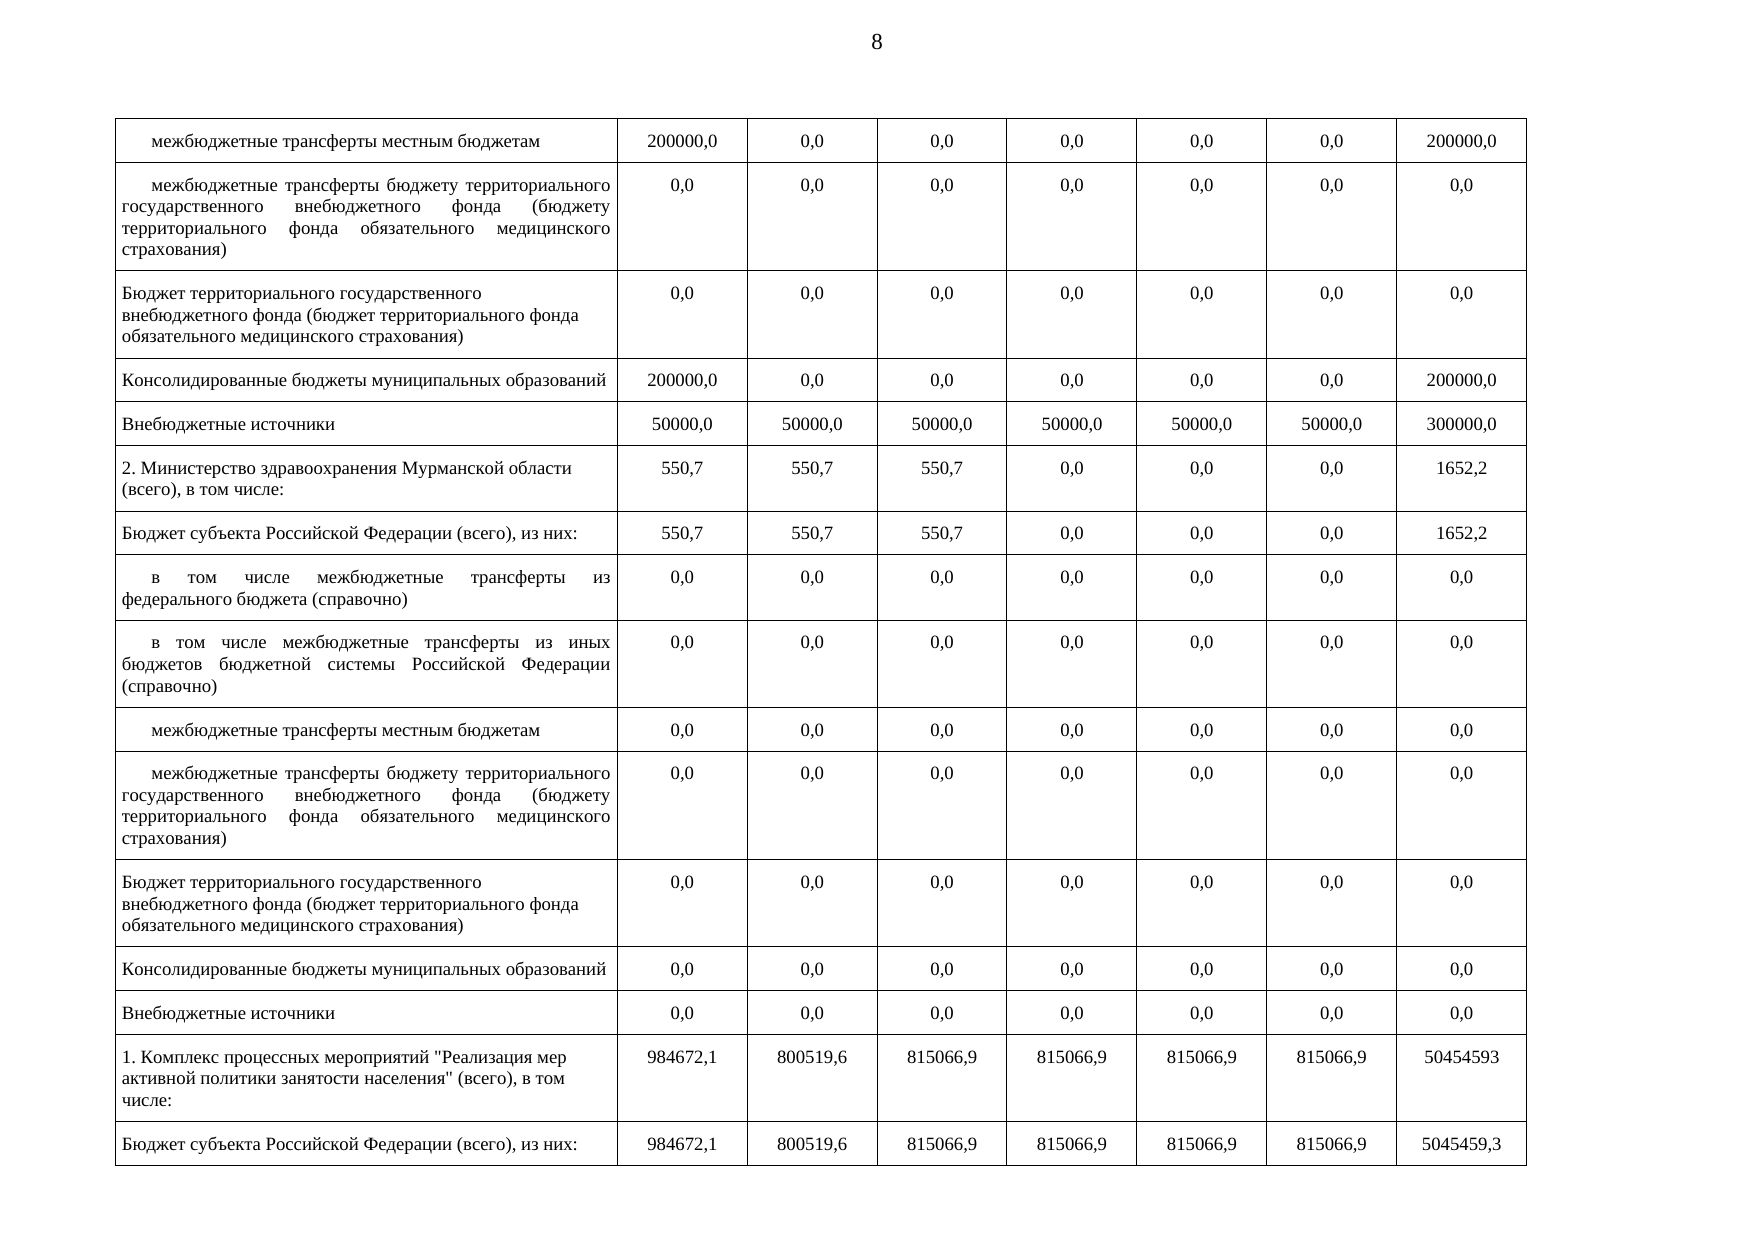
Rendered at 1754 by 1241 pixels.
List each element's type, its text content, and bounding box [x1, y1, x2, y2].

table_cell 0,0 [748, 555, 877, 620]
table_cell 0,0 [618, 752, 747, 859]
table_cell Бюджет субъекта Российской Федерации (всего), из них: [116, 1122, 617, 1165]
table_cell 0,0 [1397, 752, 1526, 859]
table_cell 0,0 [1267, 359, 1396, 401]
table_cell 0,0 [1007, 512, 1136, 554]
table_cell 0,0 [1267, 163, 1396, 270]
table_cell 800519,6 [748, 1035, 877, 1121]
table_cell 550,7 [618, 446, 747, 511]
table_cell 0,0 [1267, 860, 1396, 946]
table_cell 815066,9 [878, 1035, 1006, 1121]
table_cell 0,0 [618, 708, 747, 751]
table_cell межбюджетные трансферты бюджету территориального государственного внебюджетного фонда (бюджету территориального фонда обязательного медицинского страхования) [116, 752, 617, 859]
table_cell 0,0 [1267, 991, 1396, 1034]
table_cell 0,0 [1267, 119, 1396, 162]
table_cell 0,0 [618, 621, 747, 707]
table_cell 0,0 [1007, 991, 1136, 1034]
table_cell 0,0 [878, 991, 1006, 1034]
table_cell Внебюджетные источники [116, 991, 617, 1034]
table_cell 0,0 [878, 119, 1006, 162]
table_cell 0,0 [878, 359, 1006, 401]
table_cell 0,0 [1007, 446, 1136, 511]
table_cell 50000,0 [878, 402, 1006, 445]
table_cell Бюджет субъекта Российской Федерации (всего), из них: [116, 512, 617, 554]
table_cell 0,0 [878, 163, 1006, 270]
table_cell 0,0 [1007, 271, 1136, 357]
table_cell 550,7 [748, 512, 877, 554]
table_cell 0,0 [1267, 555, 1396, 620]
table_cell 815066,9 [1007, 1035, 1136, 1121]
table_cell в том числе межбюджетные трансферты из федерального бюджета (справочно) [116, 555, 617, 620]
table_cell 50000,0 [1267, 402, 1396, 445]
table_cell 0,0 [1137, 947, 1266, 990]
table_cell 0,0 [1137, 119, 1266, 162]
table_cell 0,0 [1137, 708, 1266, 751]
table_cell 815066,9 [1137, 1035, 1266, 1121]
table_cell Консолидированные бюджеты муниципальных образований [116, 947, 617, 990]
table_cell 0,0 [1137, 555, 1266, 620]
table_cell в том числе межбюджетные трансферты из иных бюджетов бюджетной системы Российской Федерации (справочно) [116, 621, 617, 707]
table_cell 0,0 [878, 708, 1006, 751]
table_cell 0,0 [748, 991, 877, 1034]
table_cell 0,0 [618, 271, 747, 357]
table_cell 200000,0 [1397, 359, 1526, 401]
table_cell 0,0 [878, 555, 1006, 620]
table_cell 0,0 [1007, 119, 1136, 162]
table_cell 1652,2 [1397, 512, 1526, 554]
table_cell 0,0 [618, 163, 747, 270]
table_cell 0,0 [748, 752, 877, 859]
table_cell 0,0 [748, 947, 877, 990]
table_cell 1652,2 [1397, 446, 1526, 511]
table_cell 815066,9 [1007, 1122, 1136, 1165]
table_cell 984672,1 [618, 1035, 747, 1121]
table_cell 0,0 [1397, 860, 1526, 946]
table_cell 0,0 [878, 271, 1006, 357]
table_cell 0,0 [748, 708, 877, 751]
table_cell Внебюджетные источники [116, 402, 617, 445]
table_cell 0,0 [1267, 947, 1396, 990]
table_cell 550,7 [748, 446, 877, 511]
table_cell 0,0 [1397, 621, 1526, 707]
table_cell 0,0 [1137, 446, 1266, 511]
table_cell 0,0 [1007, 752, 1136, 859]
table_cell 1. Комплекс процессных мероприятий "Реализация мер активной политики занятости населения" (всего), в том числе: [116, 1035, 617, 1121]
table_cell 550,7 [878, 446, 1006, 511]
table_cell 300000,0 [1397, 402, 1526, 445]
table_cell 0,0 [1137, 621, 1266, 707]
table_cell 0,0 [878, 752, 1006, 859]
table_cell межбюджетные трансферты местным бюджетам [116, 119, 617, 162]
table_cell 0,0 [1397, 555, 1526, 620]
table_cell 50454593 [1397, 1035, 1526, 1121]
table_cell 550,7 [618, 512, 747, 554]
table_cell 0,0 [1137, 752, 1266, 859]
table_cell 0,0 [748, 621, 877, 707]
table_cell 0,0 [618, 860, 747, 946]
table_cell 815066,9 [1267, 1122, 1396, 1165]
table_cell 50000,0 [1007, 402, 1136, 445]
table_cell 0,0 [1137, 512, 1266, 554]
table_cell 5045459,3 [1397, 1122, 1526, 1165]
table_cell 0,0 [748, 119, 877, 162]
table_cell 0,0 [618, 555, 747, 620]
table_cell 0,0 [1007, 947, 1136, 990]
table_cell 815066,9 [1267, 1035, 1396, 1121]
table_cell 984672,1 [618, 1122, 747, 1165]
table_cell Бюджет территориального государственного внебюджетного фонда (бюджет территориального фонда обязательного медицинского страхования) [116, 860, 617, 946]
table_cell 0,0 [1267, 446, 1396, 511]
table_cell 0,0 [748, 860, 877, 946]
table_cell 0,0 [878, 860, 1006, 946]
table_cell 0,0 [1137, 163, 1266, 270]
table_cell 0,0 [1397, 947, 1526, 990]
table_cell 550,7 [878, 512, 1006, 554]
table_cell 0,0 [1137, 359, 1266, 401]
table_cell 50000,0 [748, 402, 877, 445]
table_cell 0,0 [1397, 163, 1526, 270]
table_cell 0,0 [1267, 708, 1396, 751]
table_cell 0,0 [1267, 621, 1396, 707]
table_cell 200000,0 [618, 119, 747, 162]
table_cell Консолидированные бюджеты муниципальных образований [116, 359, 617, 401]
table_cell 0,0 [1007, 163, 1136, 270]
table_cell 0,0 [1007, 860, 1136, 946]
table_cell 0,0 [1397, 708, 1526, 751]
table_cell 0,0 [1007, 359, 1136, 401]
table_cell 0,0 [1397, 271, 1526, 357]
table_cell 0,0 [1397, 991, 1526, 1034]
table_cell 815066,9 [1137, 1122, 1266, 1165]
table_cell межбюджетные трансферты бюджету территориального государственного внебюджетного фонда (бюджету территориального фонда обязательного медицинского страхования) [116, 163, 617, 270]
table_cell 50000,0 [1137, 402, 1266, 445]
table_cell 0,0 [618, 947, 747, 990]
table_cell межбюджетные трансферты местным бюджетам [116, 708, 617, 751]
table_cell 0,0 [1267, 752, 1396, 859]
table_cell 0,0 [878, 621, 1006, 707]
table_cell 0,0 [1137, 860, 1266, 946]
table_cell 0,0 [1007, 555, 1136, 620]
table_cell 200000,0 [1397, 119, 1526, 162]
table_cell 0,0 [1137, 991, 1266, 1034]
table_cell Бюджет территориального государственного внебюджетного фонда (бюджет территориального фонда обязательного медицинского страхования) [116, 271, 617, 357]
table_cell 50000,0 [618, 402, 747, 445]
table_cell 0,0 [1007, 708, 1136, 751]
table_cell 0,0 [748, 163, 877, 270]
table_cell 0,0 [748, 271, 877, 357]
table_cell 0,0 [1007, 621, 1136, 707]
table_cell 0,0 [1137, 271, 1266, 357]
table_cell 0,0 [618, 991, 747, 1034]
table_cell 2. Министерство здравоохранения Мурманской области (всего), в том числе: [116, 446, 617, 511]
table_cell 0,0 [1267, 271, 1396, 357]
table_cell 200000,0 [618, 359, 747, 401]
table_cell 815066,9 [878, 1122, 1006, 1165]
table_cell 800519,6 [748, 1122, 877, 1165]
table_cell 0,0 [878, 947, 1006, 990]
table_cell 0,0 [1267, 512, 1396, 554]
table_cell 0,0 [748, 359, 877, 401]
